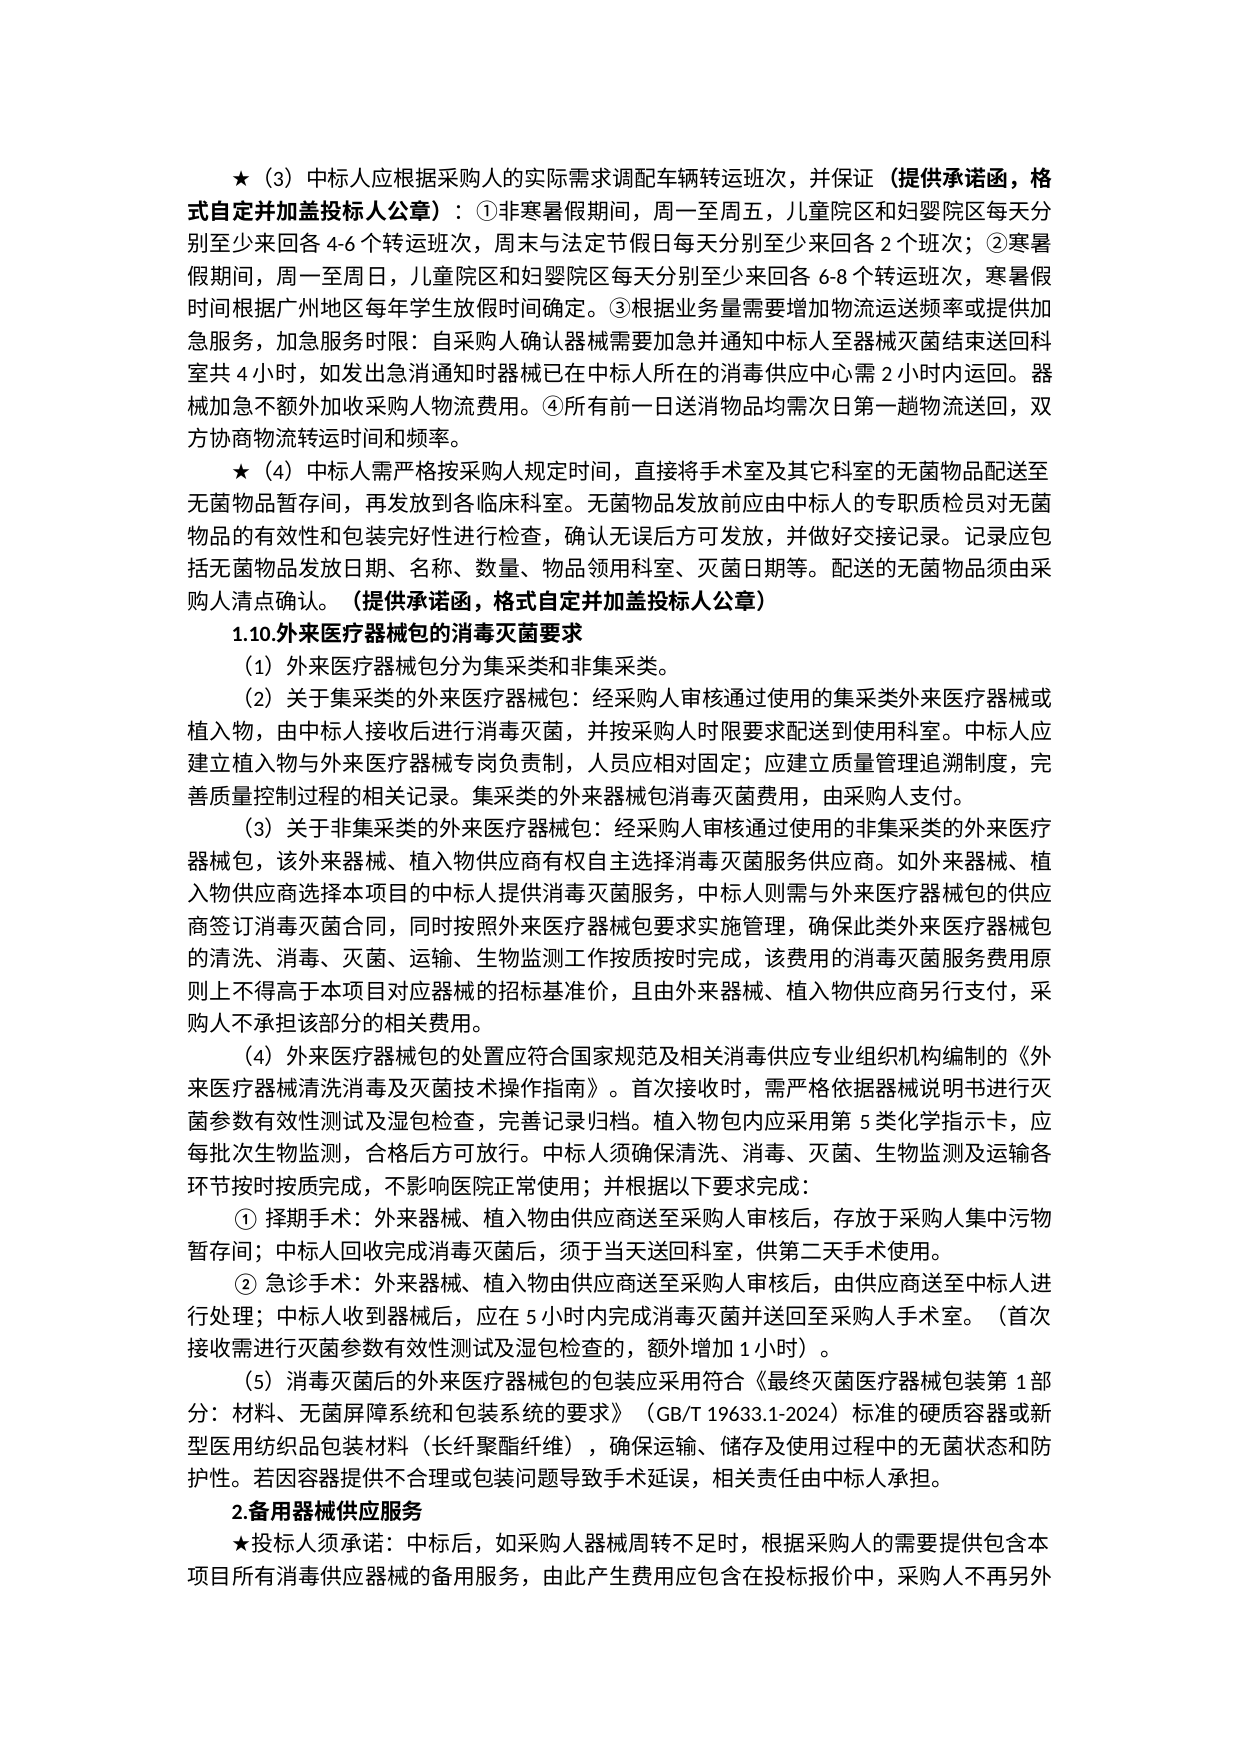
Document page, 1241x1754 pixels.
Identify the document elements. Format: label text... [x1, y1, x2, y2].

text （4）外来医疗器械包的处置应符合国家规范及相关消毒供应专业组织机构编制的《外来医疗器械清洗消毒及灭菌技术操作指南》。首次接收时，需严格依据器械说明书进行灭菌参数有效性测试及湿包检查，完善记录归档。植入物包内应采用第5类化学指示卡，应每批次生物监测，合格后方可放行。中标人须确保清洗、消毒、灭菌、生物监测及运输各环节按时按质完成，不影响医院正常使用；并根据以下要求完成： [187, 1039, 1053, 1202]
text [187, 1527, 1053, 1592]
text （2）关于集采类的外来医疗器械包：经采购人审核通过使用的集采类外来医疗器械或植入物，由中标人接收后进行消毒灭菌，并按采购人时限要求配送到使用科室。中标人应建立植入物与外来医疗器械专岗负责制，人员应相对固定；应建立质量管理追溯制度，完善质量控制过程的相关记录。集采类的外来器械包消毒灭菌费用，由采购人支付。 [187, 682, 1053, 812]
text （1）外来医疗器械包分为集采类和非集采类。 [187, 649, 1053, 682]
text （3）关于非集采类的外来医疗器械包：经采购人审核通过使用的非集采类的外来医疗器械包，该外来器械、植入物供应商有权自主选择消毒灭菌服务供应商。如外来器械、植入物供应商选择本项目的中标人提供消毒灭菌服务，中标人则需与外来医疗器械包的供应商签订消毒灭菌合同，同时按照外来医疗器械包要求实施管理，确保此类外来医疗器械包的清洗、消毒、灭菌、运输、生物监测工作按质按时完成，该费用的消毒灭菌服务费用原则上不得高于本项目对应器械的招标基准价，且由外来器械、植入物供应商另行支付，采购人不承担该部分的相关费用。 [187, 812, 1053, 1039]
text ②急诊手术：外来器械、植入物由供应商送至采购人审核后，由供应商送至中标人进行处理；中标人收到器械后，应在5小时内完成消毒灭菌并送回至采购人手术室。（首次接收需进行灭菌参数有效性测试及湿包检查的，额外增加1小时）。 [187, 1267, 1053, 1364]
text 1.10.外来医疗器械包的消毒灭菌要求 [187, 617, 1053, 649]
text ①择期手术：外来器械、植入物由供应商送至采购人审核后，存放于采购人集中污物暂存间；中标人回收完成消毒灭菌后，须于当天送回科室，供第二天手术使用。 [187, 1202, 1053, 1267]
text ★（4）中标人需严格按采购人规定时间，直接将手术室及其它科室的无菌物品配送至无菌物品暂存间，再发放到各临床科室。无菌物品发放前应由中标人的专职质检员对无菌物品的有效性和包装完好性进行检查，确认无误后方可发放，并做好交接记录。记录应包括无菌物品发放日期、名称、数量、物品领用科室、灭菌日期等。配送的无菌物品须由采购人清点确认。（提供承诺函，格式自定并加盖投标人公章） [187, 454, 1053, 617]
text ★（3）中标人应根据采购人的实际需求调配车辆转运班次，并保证（提供承诺函，格式自定并加盖投标人公章）：①非寒暑假期间，周一至周五，儿童院区和妇婴院区每天分别至少来回各4-6个转运班次，周末与法定节假日每天分别至少来回各2个班次；②寒暑假期间，周一至周日，儿童院区和妇婴院区每天分别至少来回各6-8个转运班次，寒暑假时间根据广州地区每年学生放假时间确定。③根据业务量需要增加物流运送频率或提供加急服务，加急服务时限：自采购人确认器械需要加急并通知中标人至器械灭菌结束送回科室共4小时，如发出急消通知时器械已在中标人所在的消毒供应中心需2小时内运回。器械加急不额外加收采购人物流费用。④所有前一日送消物品均需次日第一趟物流送回，双方协商物流转运时间和频率。 [187, 162, 1053, 454]
text （5）消毒灭菌后的外来医疗器械包的包装应采用符合《最终灭菌医疗器械包装第1部分：材料、无菌屏障系统和包装系统的要求》（GB/T 19633.1-2024）标准的硬质容器或新型医用纺织品包装材料（长纤聚酯纤维），确保运输、储存及使用过程中的无菌状态和防护性。若因容器提供不合理或包装问题导致手术延误，相关责任由中标人承担。 [187, 1364, 1053, 1494]
text 2.备用器械供应服务 [187, 1494, 1053, 1527]
